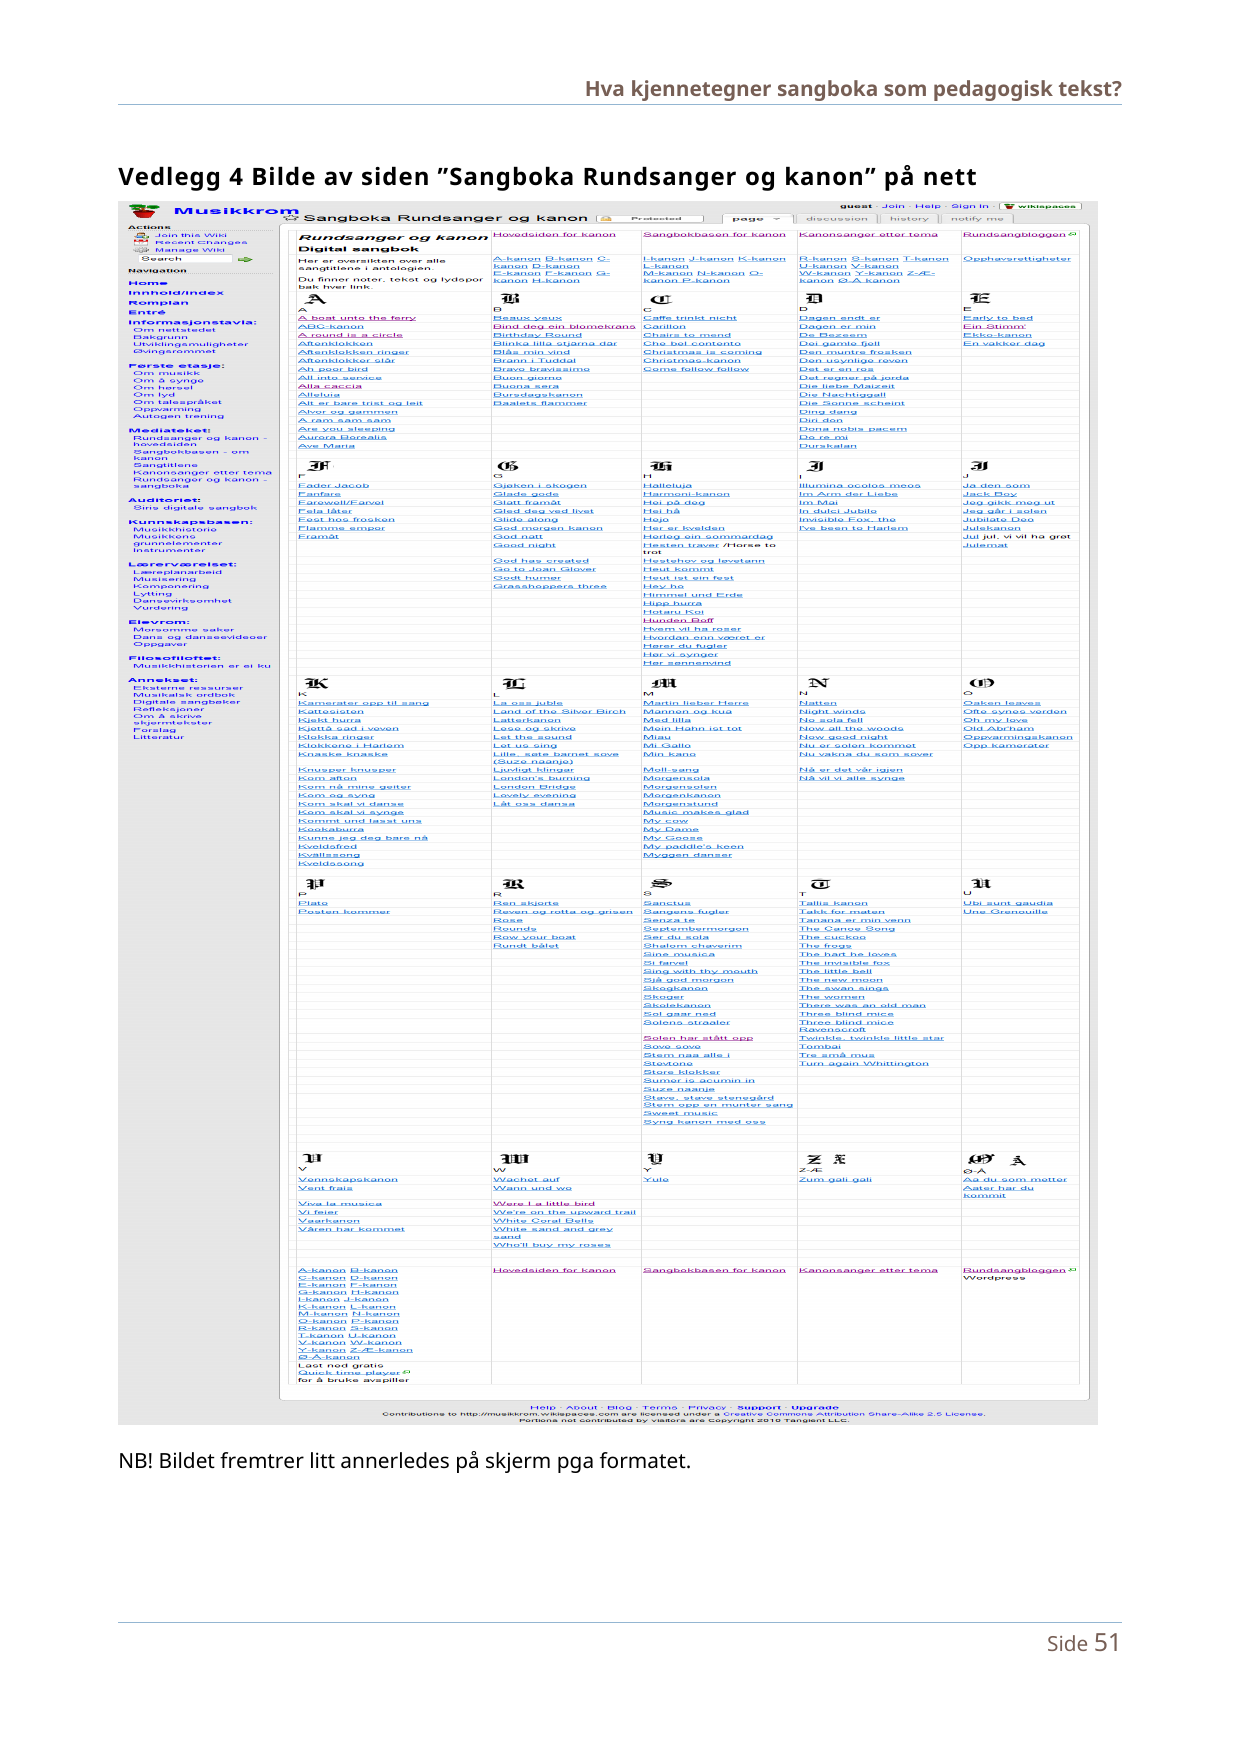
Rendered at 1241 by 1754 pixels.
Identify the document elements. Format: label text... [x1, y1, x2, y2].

picture [118, 201, 1098, 1425]
subtitle Vedlegg 4 Bilde av siden ”Sangboka Rundsanger og kanon” på nett [118, 159, 1122, 192]
text NB! Bildet fremtrer litt annerledes på skjerm pga formatet. [118, 1446, 1122, 1475]
